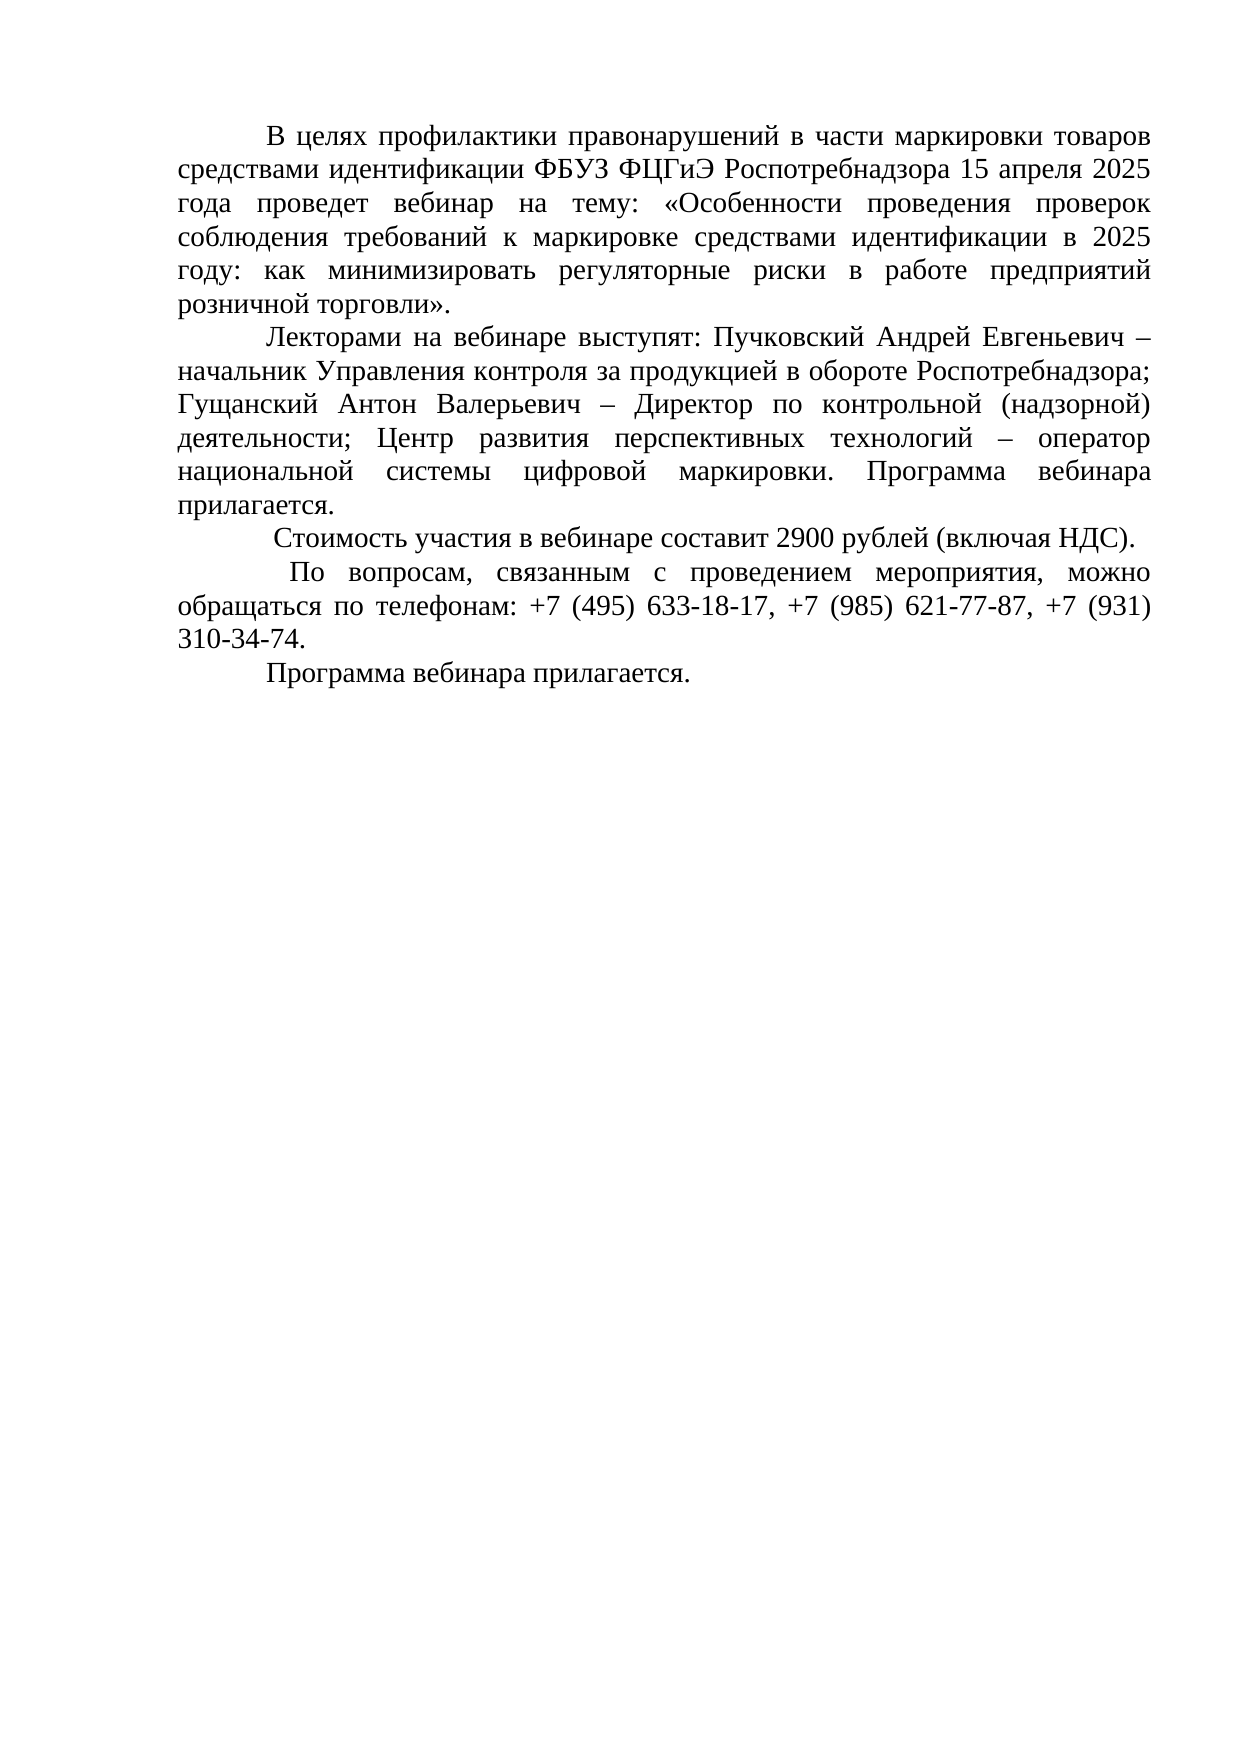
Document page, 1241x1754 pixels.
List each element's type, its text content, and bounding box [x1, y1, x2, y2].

text Лекторами на вебинаре выступят: Пучковский Андрей Евгеньевич – начальник Управления контроля за продукцией в обороте Роспотребнадзора; Гущанский Антон Валерьевич – Директор по контрольной (надзорной) деятельности; Центр развития перспективных технологий – оператор национальной системы цифровой маркировки. Программа вебинара прилагается. [177, 319, 1152, 521]
text По вопросам, связанным с проведением мероприятия, можно обращаться по телефонам: +7 (495) 633-18-17, +7 (985) 621-77-87, +7 (931) 310-34-74. [177, 554, 1152, 655]
text Стоимость участия в вебинаре составит 2900 рублей (включая НДС). [177, 521, 1152, 554]
text Программа вебинара прилагается. [177, 655, 1152, 688]
text В целях профилактики правонарушений в части маркировки товаров средствами идентификации ФБУЗ ФЦГиЭ Роспотребнадзора 15 апреля 2025 года проведет вебинар на тему: «Особенности проведения проверок соблюдения требований к маркировке средствами идентификации в 2025 году: как минимизировать регуляторные риски в работе предприятий розничной торговли». [177, 118, 1152, 319]
